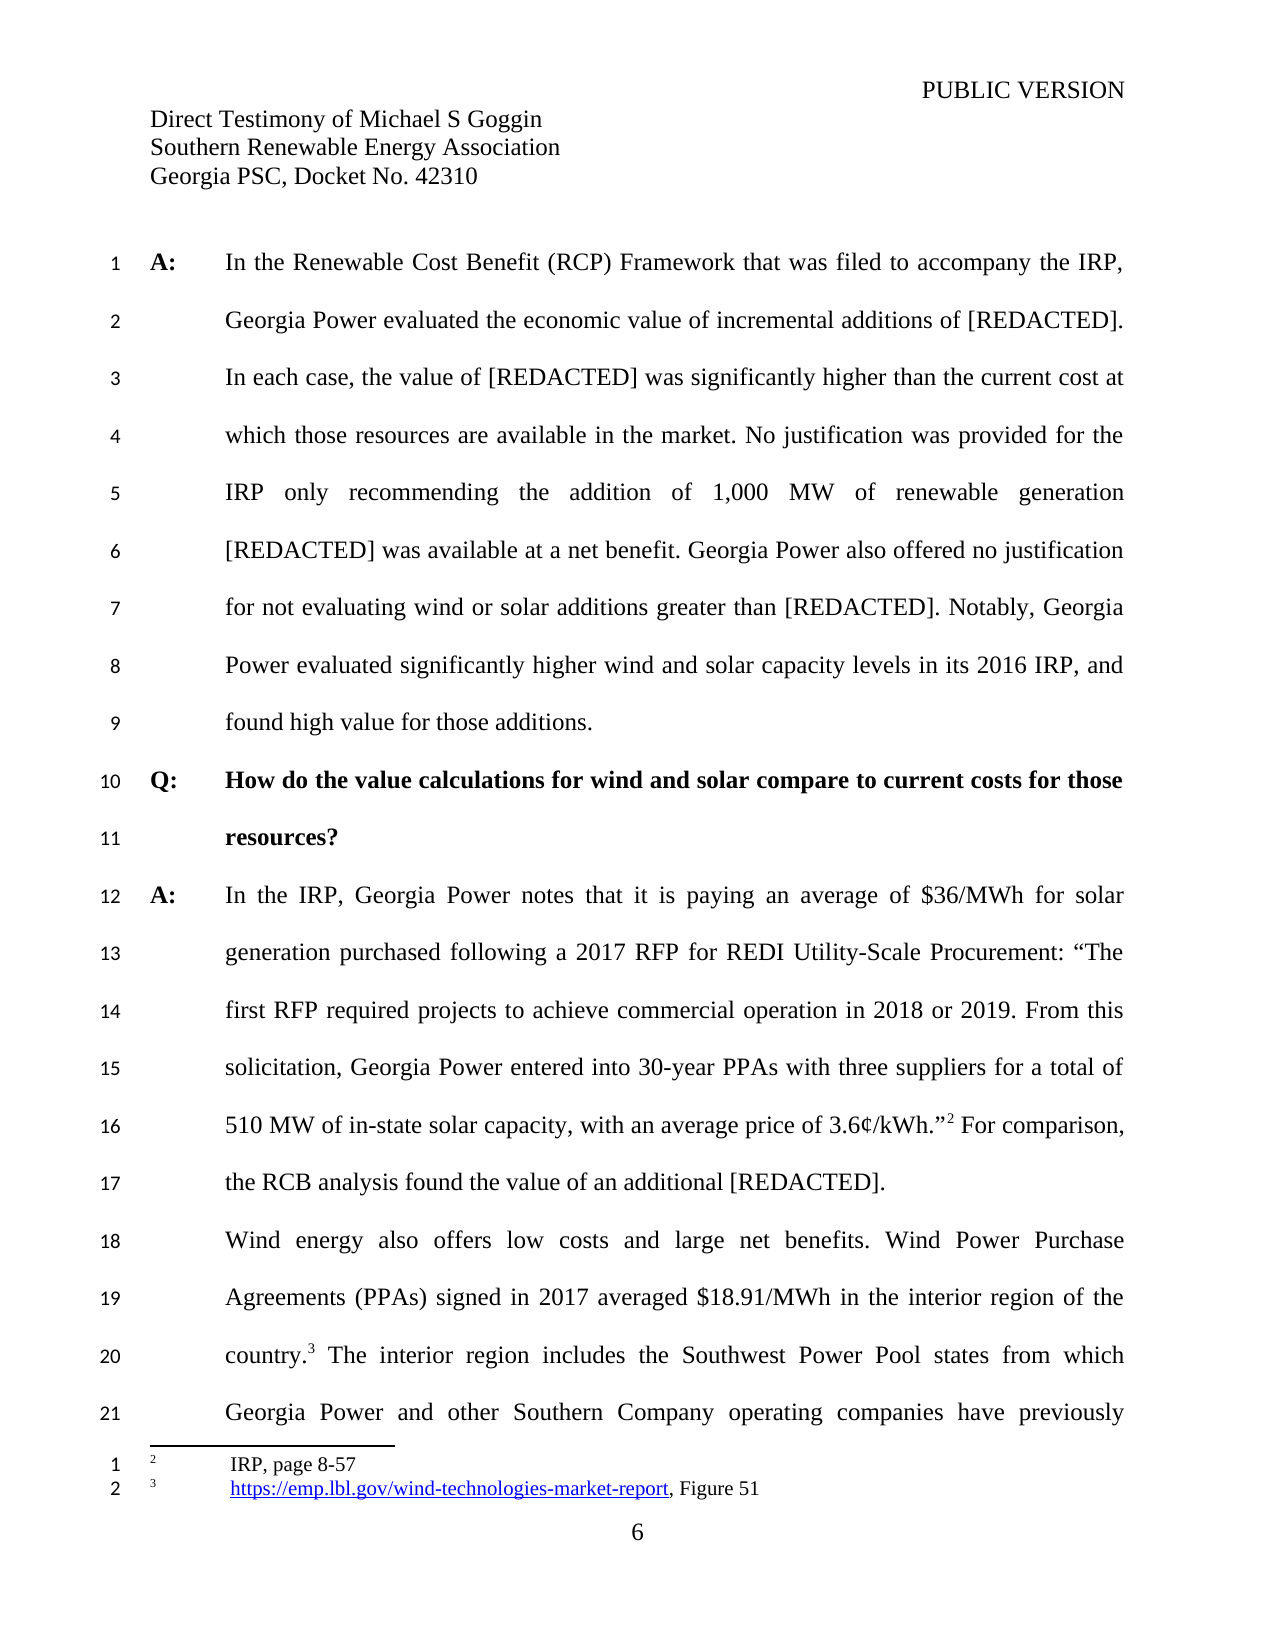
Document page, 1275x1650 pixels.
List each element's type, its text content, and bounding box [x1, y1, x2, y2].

text Q: How do the value calculations for wind and solar compare to current costs for those resources? [150, 765, 1125, 851]
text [150, 1225, 1125, 1426]
text A: In the IRP, Georgia Power notes that it is paying an average of $36/MWh for solar generation purchased following a 2017 RFP for REDI Utility-Scale Procurement: “The first RFP required projects to achieve commercial operation in 2018 or 2019. From this solicitation, Georgia Power entered into 30-year PPAs with three suppliers for a total of 510 MW of in-state solar capacity, with an average price of 3.6¢/kWh.” For comparison, the RCB analysis found the value of an additional [REDACTED]. [150, 880, 1125, 1196]
text A: In the Renewable Cost Benefit (RCP) Framework that was filed to accompany the IRP, Georgia Power evaluated the economic value of incremental additions of [REDACTED]. In each case, the value of [REDACTED] was significantly higher than the current cost at which those resources are available in the market. No justification was provided for the IRP only recommending the addition of 1,000 MW of renewable generation [REDACTED] was available at a net benefit. Georgia Power also offered no justification for not evaluating wind or solar additions greater than [REDACTED]. Notably, Georgia Power evaluated significantly higher wind and solar capacity levels in its 2016 IRP, and found high value for those additions. [150, 247, 1125, 736]
